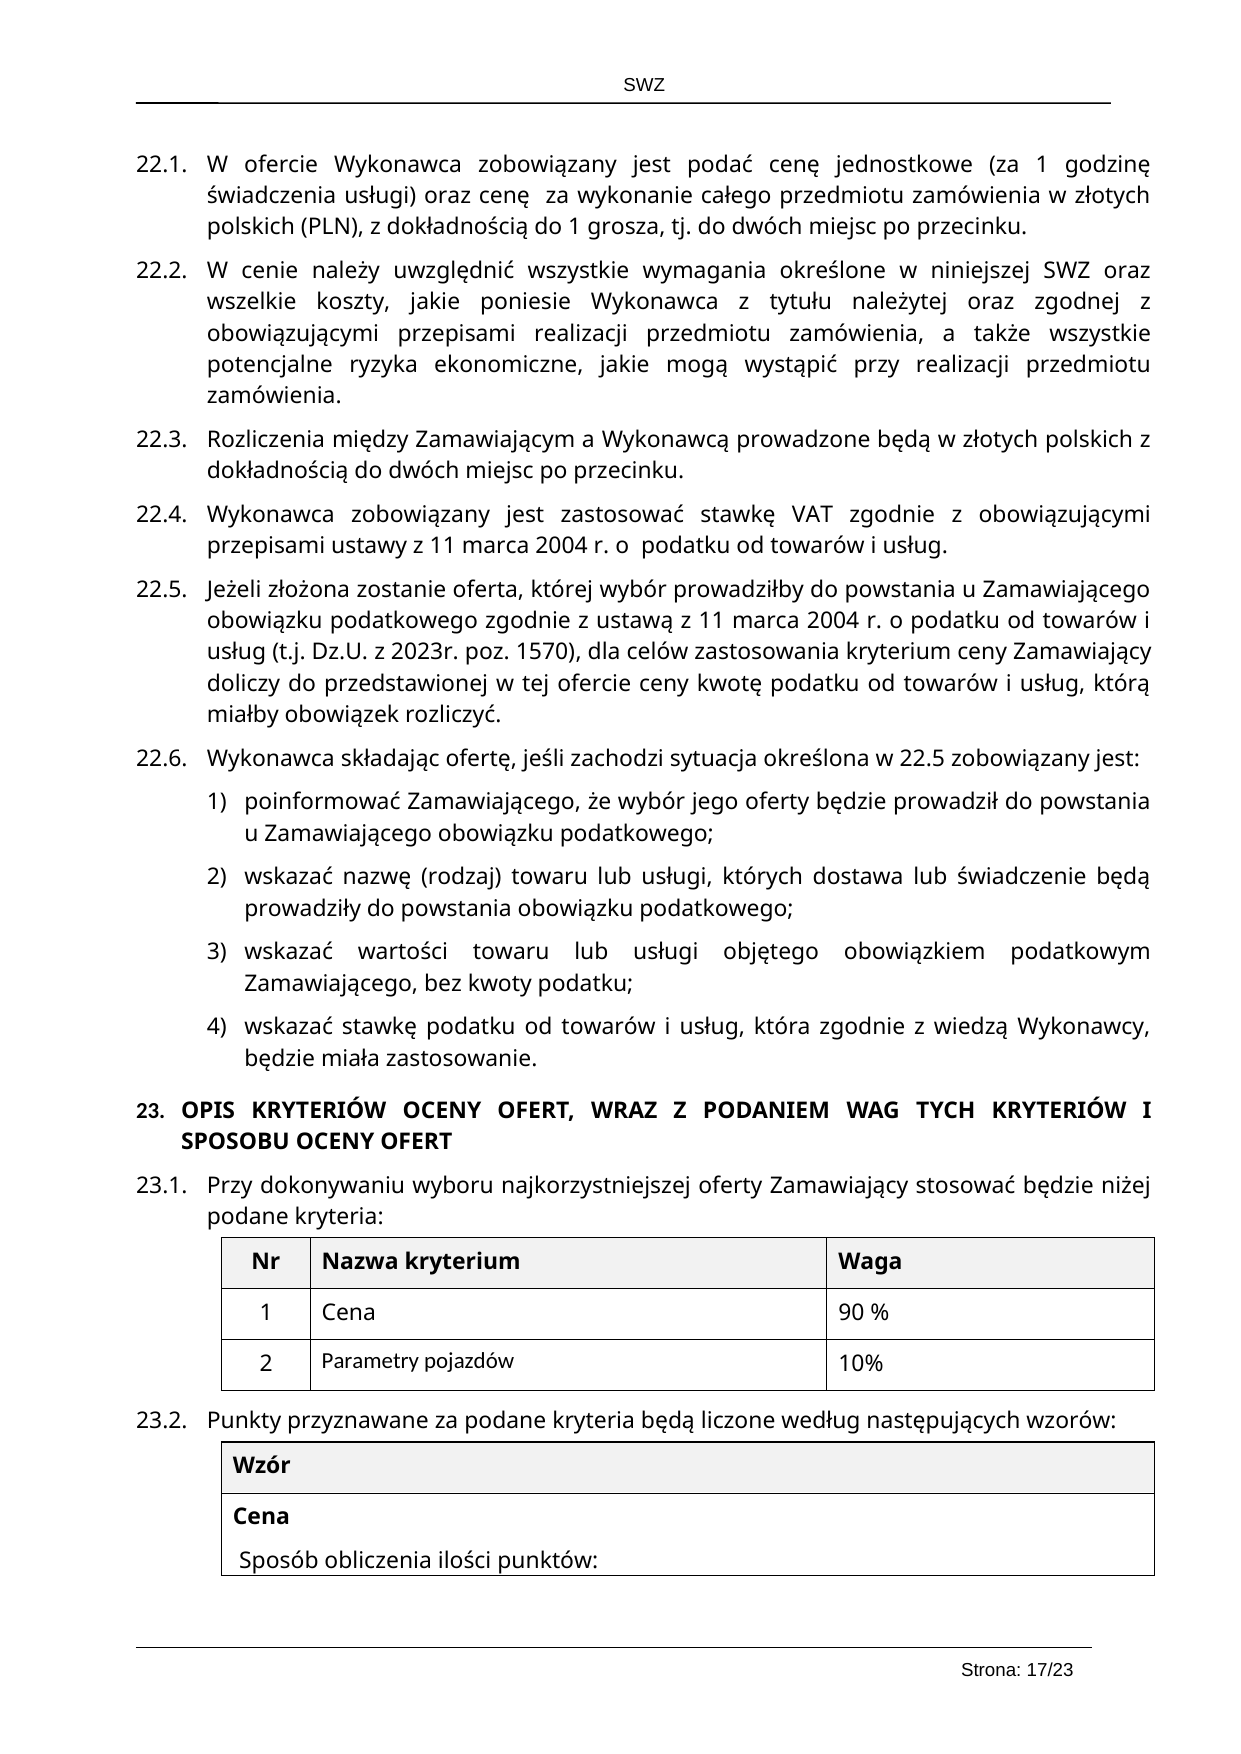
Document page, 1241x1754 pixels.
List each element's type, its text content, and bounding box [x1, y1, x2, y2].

table_cell Cena [311, 1289, 826, 1339]
table_cell 2 [222, 1340, 310, 1390]
table_cell 10% [827, 1340, 1154, 1390]
list poinformować Zamawiającego, że wybór jego oferty będzie prowadził do powstania u Zamawiającego obowiązku podatkowego; [207, 785, 1152, 848]
list wskazać stawkę podatku od towarów i usług, która zgodnie z wiedzą Wykonawcy, będzie miała zastosowanie. [207, 1010, 1152, 1073]
list Opis kryteriów oceny ofert, wraz z podaniem wag tych kryteriów i sposobu oceny ofert [136, 1093, 1152, 1156]
table_cell 90 % [827, 1289, 1154, 1339]
list Wykonawca zobowiązany jest zastosować stawkę VAT zgodnie z obowiązującymi przepisami ustawy z 11 marca 2004 r. o podatku od towarów i usług. [136, 498, 1152, 560]
list Rozliczenia między Zamawiającym a Wykonawcą prowadzone będą w złotych polskich z dokładnością do dwóch miejsc po przecinku. [136, 423, 1152, 485]
list wskazać wartości towaru lub usługi objętego obowiązkiem podatkowym Zamawiającego, bez kwoty podatku; [207, 935, 1152, 998]
list Jeżeli złożona zostanie oferta, której wybór prowadziłby do powstania u Zamawiającego obowiązku podatkowego zgodnie z ustawą z 11 marca 2004 r. o podatku od towarów i usług (t.j. Dz.U. z 2023r. poz. 1570), dla celów zastosowania kryterium ceny Zamawiający doliczy do przedstawionej w tej ofercie ceny kwotę podatku od towarów i usług, którą miałby obowiązek rozliczyć. [136, 573, 1152, 729]
table_header Nazwa kryterium [311, 1238, 826, 1288]
list Przy dokonywaniu wyboru najkorzystniejszej oferty Zamawiający stosować będzie niżej podane kryteria: [136, 1168, 1152, 1231]
table_cell Parametry pojazdów [311, 1340, 826, 1390]
list Wykonawca składając ofertę, jeśli zachodzi sytuacja określona w 22.5 zobowiązany jest: [136, 741, 1152, 773]
table_header Wzór [222, 1443, 1154, 1492]
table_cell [222, 1494, 1154, 1575]
list W cenie należy uwzględnić wszystkie wymagania określone w niniejszej SWZ oraz wszelkie koszty, jakie poniesie Wykonawca z tytułu należytej oraz zgodnej z obowiązującymi przepisami realizacji przedmiotu zamówienia, a także wszystkie potencjalne ryzyka ekonomiczne, jakie mogą wystąpić przy realizacji przedmiotu zamówienia. [136, 254, 1152, 410]
table_header Waga [827, 1238, 1154, 1288]
table_cell 1 [222, 1289, 310, 1339]
list W ofercie Wykonawca zobowiązany jest podać cenę jednostkowe (za 1 godzinę świadczenia usługi) oraz cenę za wykonanie całego przedmiotu zamówienia w złotych polskich (PLN), z dokładnością do 1 grosza, tj. do dwóch miejsc po przecinku. [136, 148, 1152, 241]
table_header Nr [222, 1238, 310, 1288]
list Punkty przyznawane za podane kryteria będą liczone według następujących wzorów: [136, 1404, 1152, 1435]
list wskazać nazwę (rodzaj) towaru lub usługi, których dostawa lub świadczenie będą prowadziły do powstania obowiązku podatkowego; [207, 860, 1152, 923]
